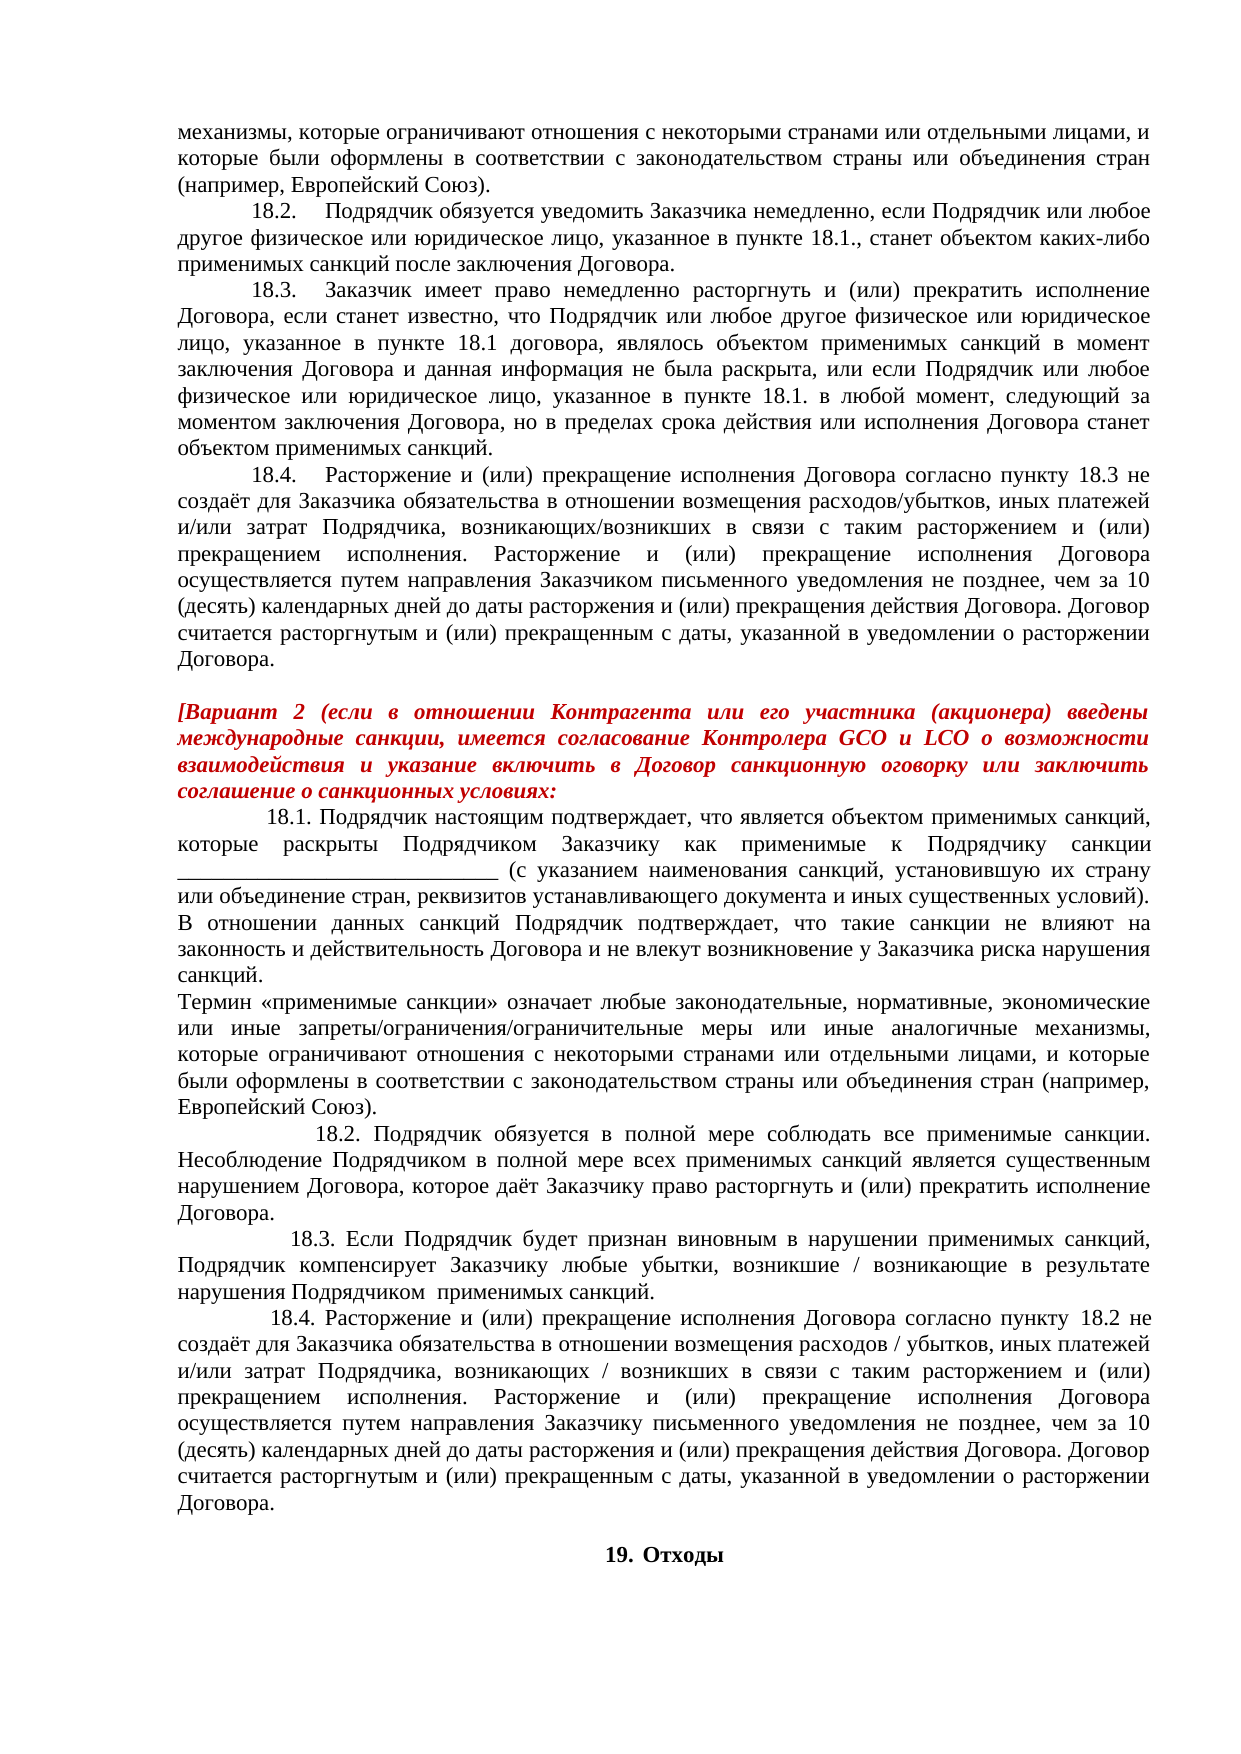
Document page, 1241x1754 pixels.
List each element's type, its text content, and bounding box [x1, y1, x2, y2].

list Расторжение и (или) прекращение исполнения Договора согласно пункту 18.3 не создаёт для Заказчика обязательства в отношении возмещения расходов/убытков, иных платежей и/или затрат Подрядчика, возникающих/возникших в связи с таким расторжением и (или) прекращением исполнения. Расторжение и (или) прекращение исполнения Договора осуществляется путем направления Заказчиком письменного уведомления не позднее, чем за 10 (десять) календарных дней до даты расторжения и (или) прекращения действия Договора. Договор считается расторгнутым и (или) прекращенным с даты, указанной в уведомлении о расторжении Договора. [177, 461, 1152, 672]
text 18.2. Подрядчик обязуется в полной мере соблюдать все применимые санкции. Несоблюдение Подрядчиком в полной мере всех применимых санкций является существенным нарушением Договора, которое даёт Заказчику право расторгнуть и (или) прекратить исполнение Договора. [177, 1119, 1152, 1225]
list Отходы [177, 1541, 1152, 1568]
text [177, 118, 1152, 197]
list Заказчик имеет право немедленно расторгнуть и (или) прекратить исполнение Договора, если станет известно, что Подрядчик или любое другое физическое или юридическое лицо, указанное в пункте 18.1 договора, являлось объектом применимых санкций в момент заключения Договора и данная информация не была раскрыта, или если Подрядчик или любое физическое или юридическое лицо, указанное в пункте 18.1. в любой момент, следующий за моментом заключения Договора, но в пределах срока действия или исполнения Договора станет объектом применимых санкций. [177, 276, 1152, 461]
text [Вариант 2 (если в отношении Контрагента или его участника (акционера) введены международные санкции, имеется согласование Контролера GCO и LCO о возможности взаимодействия и указание включить в Договор санкционную оговорку или заключить соглашение о санкционных условиях: [177, 698, 1152, 803]
text 18.4. Расторжение и (или) прекращение исполнения Договора согласно пункту 18.2 не создаёт для Заказчика обязательства в отношении возмещения расходов / убытков, иных платежей и/или затрат Подрядчика, возникающих / возникших в связи с таким расторжением и (или) прекращением исполнения. Расторжение и (или) прекращение исполнения Договора осуществляется путем направления Заказчику письменного уведомления не позднее, чем за 10 (десять) календарных дней до даты расторжения и (или) прекращения действия Договора. Договор считается расторгнутым и (или) прекращенным с даты, указанной в уведомлении о расторжении Договора. [177, 1304, 1152, 1515]
text 18.1. Подрядчик настоящим подтверждает, что является объектом применимых санкций, которые раскрыты Подрядчиком Заказчику как применимые к Подрядчику санкции ____________________________ (с указанием наименования санкций, установившую их страну или объединение стран, реквизитов устанавливающего документа и иных существенных условий). В отношении данных санкций Подрядчик подтверждает, что такие санкции не влияют на законность и действительность Договора и не влекут возникновение у Заказчика риска нарушения санкций. [177, 803, 1152, 988]
list Подрядчик обязуется уведомить Заказчика немедленно, если Подрядчик или любое другое физическое или юридическое лицо, указанное в пункте 18.1., станет объектом каких-либо применимых санкций после заключения Договора. [177, 197, 1152, 276]
text 18.3. Если Подрядчик будет признан виновным в нарушении применимых санкций, Подрядчик компенсирует Заказчику любые убытки, возникшие / возникающие в результате нарушения Подрядчиком применимых санкций. [177, 1225, 1152, 1304]
